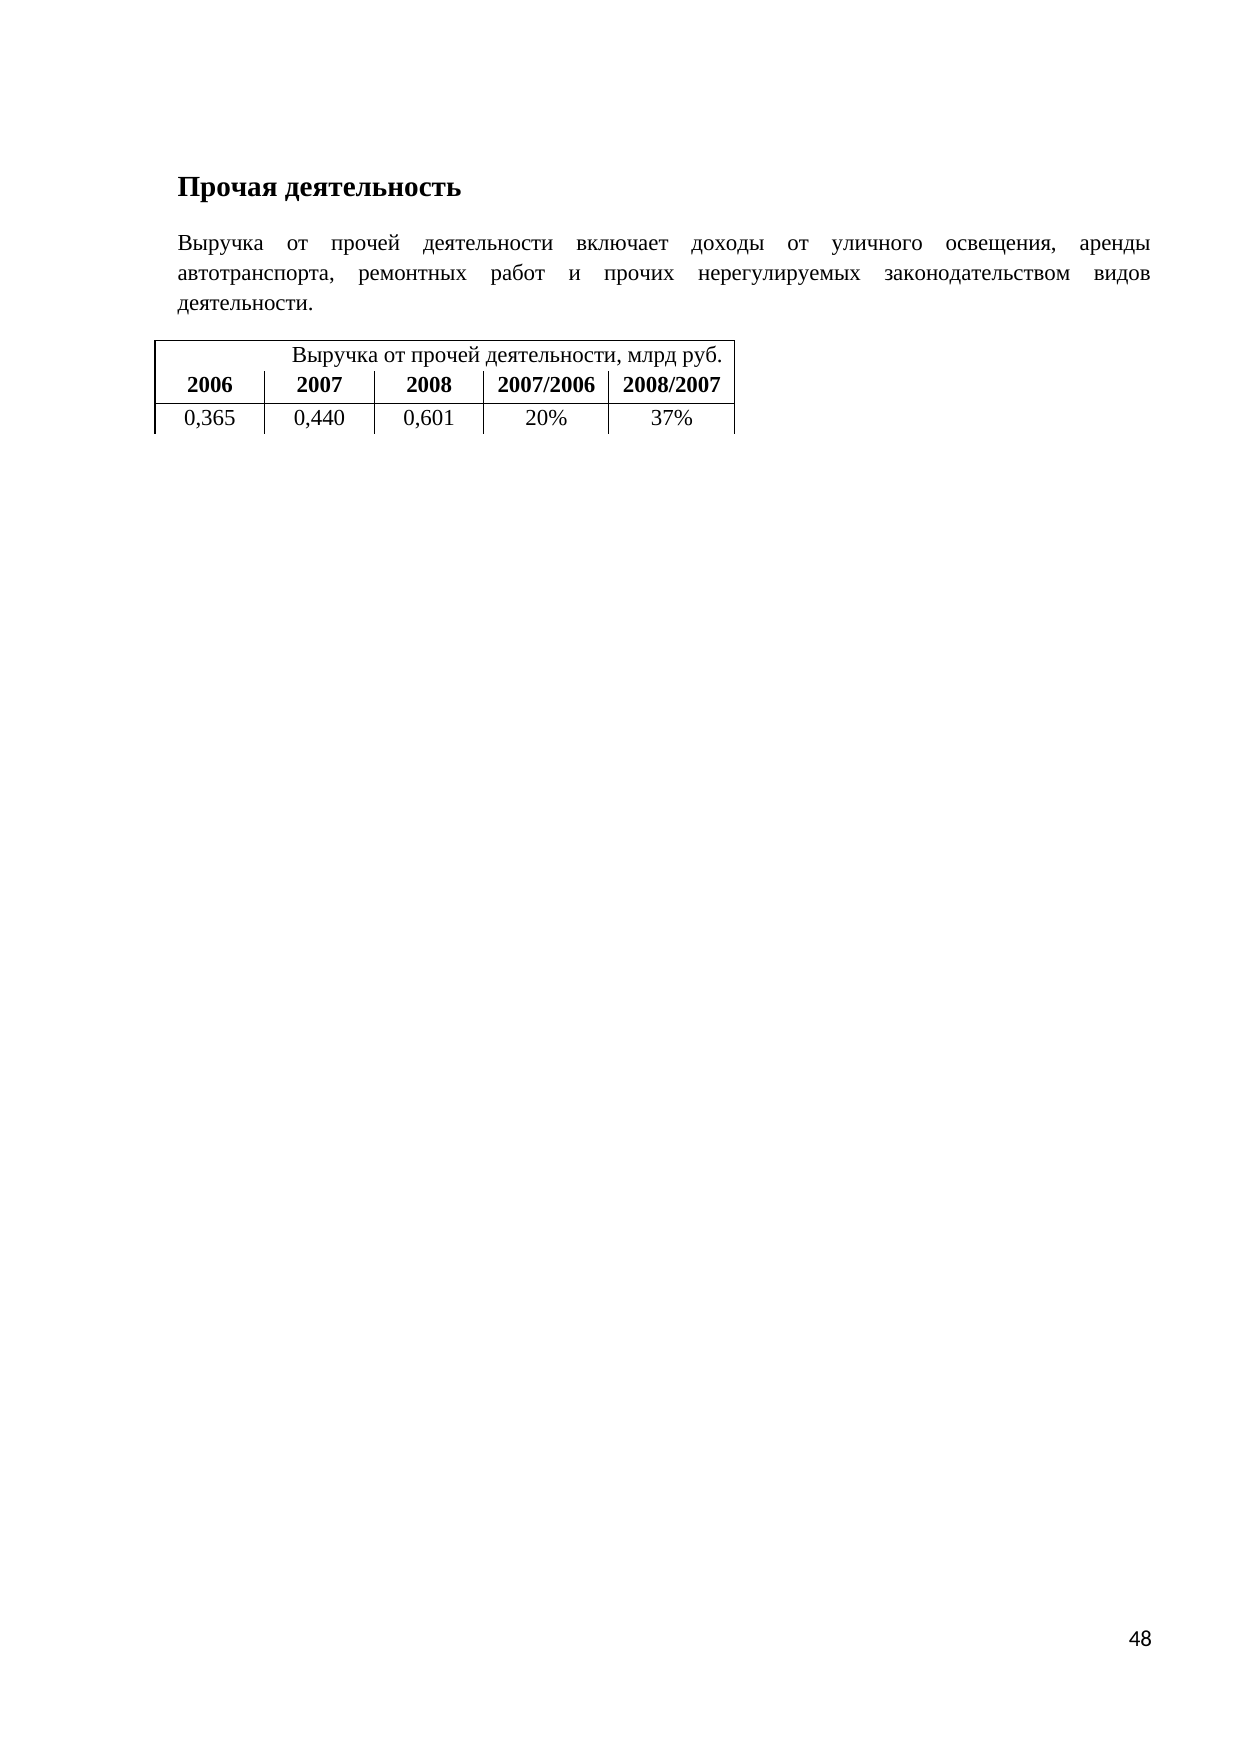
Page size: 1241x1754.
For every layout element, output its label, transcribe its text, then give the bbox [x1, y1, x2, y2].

text Выручка от прочей деятельности включает доходы от уличного освещения, аренды автотранспорта, ремонтных работ и прочих нерегулируемых законодательством видов деятельности. [177, 228, 1152, 315]
table_cell 2008 [375, 371, 483, 402]
table_cell 2008/2007 [609, 371, 734, 402]
table_cell 2007 [265, 371, 374, 402]
table_header Выручка от прочей деятельности, млрд руб. [156, 341, 734, 371]
table_cell 2006 [156, 371, 264, 402]
table_cell 0,365 [156, 404, 264, 434]
table_cell 0,440 [265, 404, 374, 434]
table_cell 2007/2006 [484, 371, 608, 402]
table_cell 37% [609, 404, 734, 434]
text Прочая деятельность [177, 169, 1152, 203]
table_cell 20% [484, 404, 608, 434]
table_cell 0,601 [375, 404, 483, 434]
